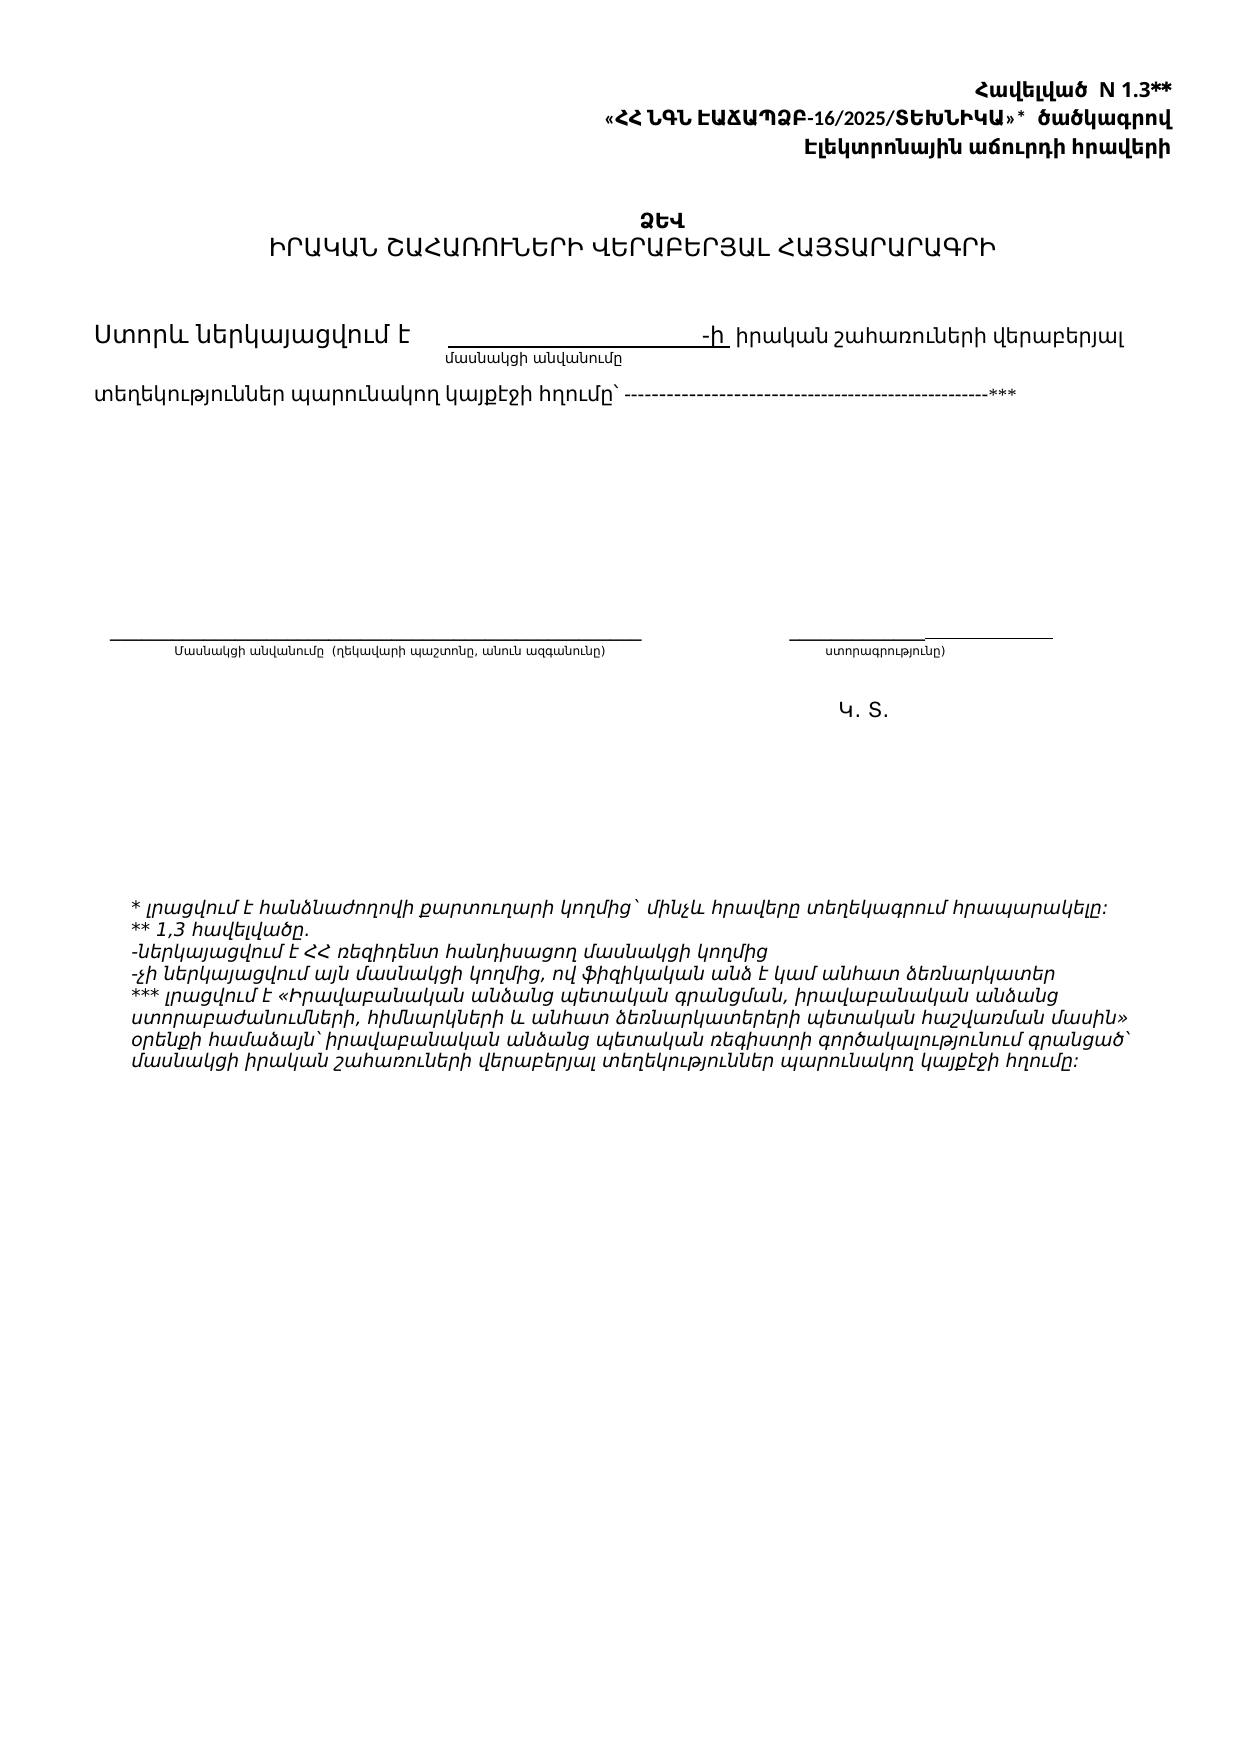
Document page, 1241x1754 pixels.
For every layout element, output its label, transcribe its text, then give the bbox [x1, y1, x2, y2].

text Հավելված N 1.3** [94, 75, 1171, 103]
text Կ. Տ. [94, 698, 1171, 722]
text ** 1,3 հավելվածը․ [131, 919, 1171, 941]
text Էլեկտրոնային աճուրդի հրավերի [94, 132, 1171, 160]
text ԻՐԱԿԱՆ ՇԱՀԱՌՈՒՆԵՐԻ ՎԵՐԱԲԵՐՅԱԼ ՀԱՅՏԱՐԱՐԱԳՐԻ [94, 233, 1171, 262]
text մասնակցի անվանումը [94, 350, 1171, 379]
text Ստորև ներկայացվում է -ի իրական շահառուների վերաբերյալ [94, 321, 1171, 350]
text -չի ներկայացվում այն մասնակցի կողմից, ով ֆիզիկական անձ է կամ անհատ ձեռնարկատեր [131, 963, 1171, 985]
text -ներկայացվում է ՀՀ ռեզիդենտ հանդիսացող մասնակցի կողմից [131, 941, 1171, 963]
text ՁԵՎ [94, 209, 1171, 233]
text *** լրացվում է «Իրավաբանական անձանց պետական գրանցման, իրավաբանական անձանց ստորաբաժանումների, հիմնարկների և անհատ ձեռնարկատերերի պետական հաշվառման մասին» օրենքի համաձայն՝ իրավաբանական անձանց պետական ռեգիստրի գործակալությունում գրանցած՝ մասնակցի իրական շահառուների վերաբերյալ տեղեկություններ պարունակող կայքէջի հղումը: [131, 985, 1171, 1072]
text «ՀՀ ՆԳՆ ԷԱՃԱՊՁԲ-16/2025/ՏԵԽՆԻԿԱ»* ծածկագրով [94, 103, 1171, 132]
text տեղեկություններ պարունակող կայքէջի հղումը՝ ----------------------------------------------------*** [94, 379, 1171, 408]
text * լրացվում է հանձնաժողովի քարտուղարի կողմից` մինչև հրավերը տեղեկագրում հրապարակելը: [131, 897, 1171, 919]
text ___________________________________________________ _____________ Մասնակցի անվանումը (ղեկավարի պաշտոնը, անուն ազգանունը) ստորագրությունը) [94, 617, 1171, 669]
